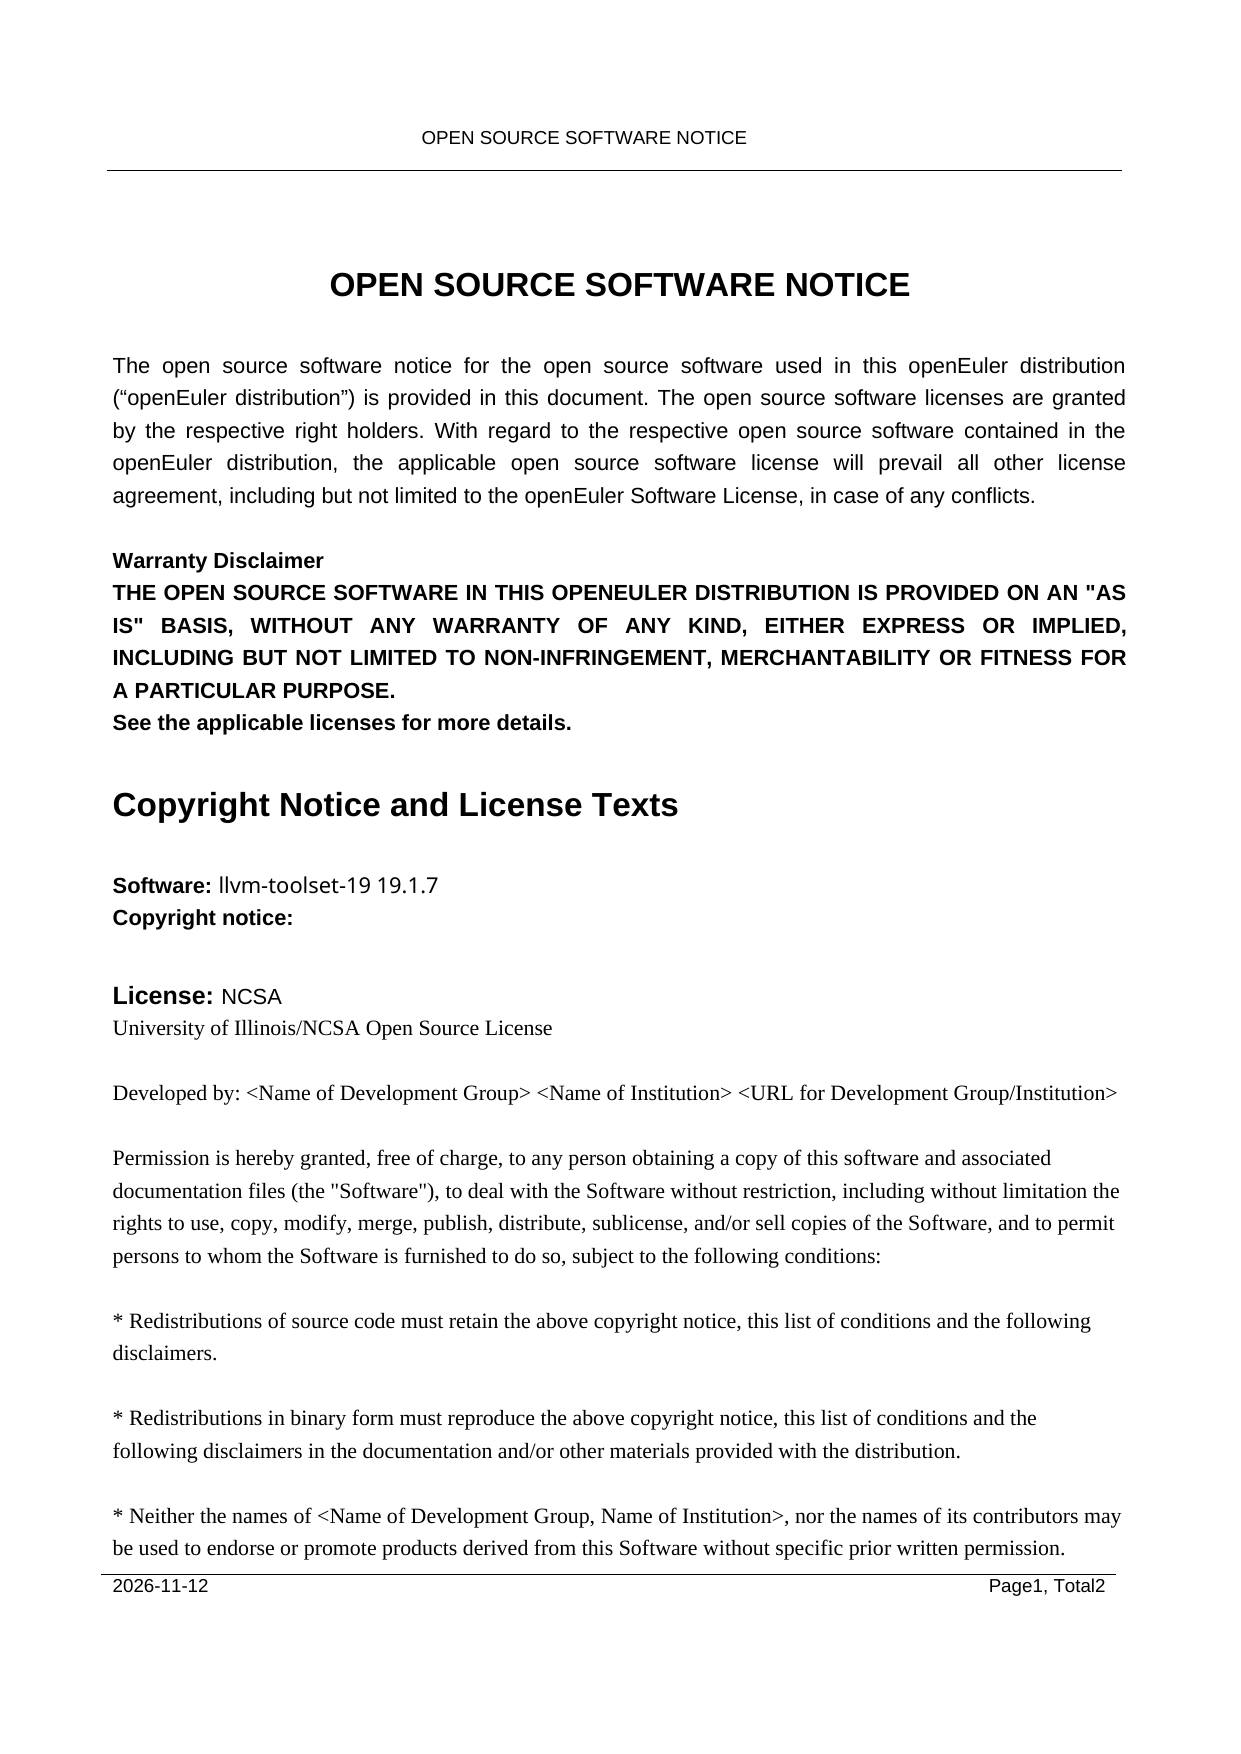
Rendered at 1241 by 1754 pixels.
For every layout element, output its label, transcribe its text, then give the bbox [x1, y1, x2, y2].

text Copyright Notice and License Texts [112, 771, 1128, 836]
text THE OPEN SOURCE SOFTWARE IN THIS OPENEULER DISTRIBUTION IS PROVIDED ON AN "AS IS" BASIS, WITHOUT ANY WARRANTY OF ANY KIND, EITHER EXPRESS OR IMPLIED, INCLUDING BUT NOT LIMITED TO NON-INFRINGEMENT, MERCHANTABILITY OR FITNESS FOR A PARTICULAR PURPOSE. See the applicable licenses for more details. [112, 576, 1128, 739]
text Warranty Disclaimer [112, 544, 1128, 576]
text OPEN SOURCE SOFTWARE NOTICE [112, 251, 1128, 316]
text License: NCSA [112, 979, 1128, 1012]
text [112, 1012, 1128, 1564]
text The open source software notice for the open source software used in this openEuler distribution (“openEuler distribution”) is provided in this document. The open source software licenses are granted by the respective right holders. With regard to the respective open source software contained in the openEuler distribution, the applicable open source software license will prevail all other license agreement, including but not limited to the openEuler Software License, in case of any conflicts. [112, 349, 1128, 511]
text Copyright notice: [112, 901, 1128, 934]
title Software: llvm-toolset-19 19.1.7 [112, 869, 1128, 901]
